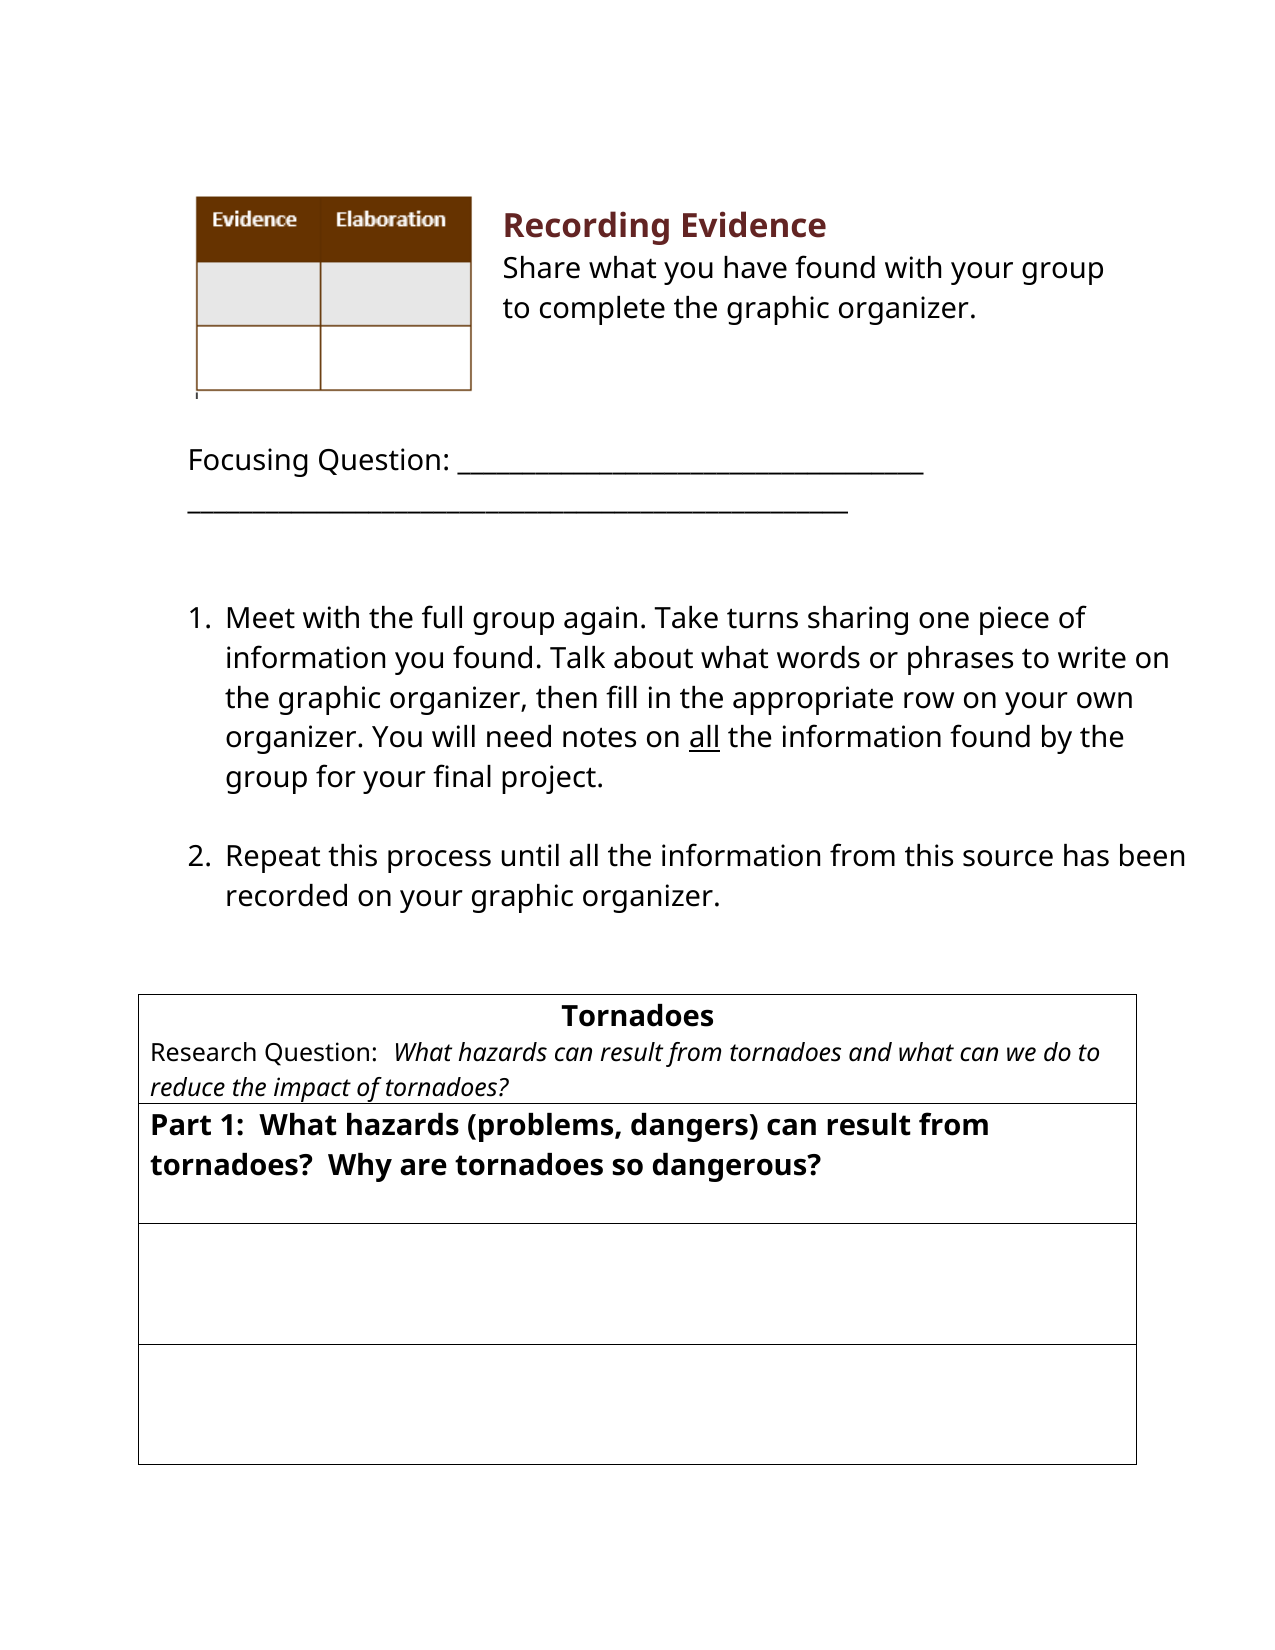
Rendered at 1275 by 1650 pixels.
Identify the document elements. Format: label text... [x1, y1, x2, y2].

list Focusing Question: ____________________________________ [187, 439, 1210, 478]
list Meet with the full group again. Take turns sharing one piece of information you found. Talk about what words or phrases to write on the graphic organizer, then fill in the appropriate row on your own organizer. You will need notes on all the information found by the group for your final project. [187, 597, 1210, 796]
table_cell Part 1: What hazards (problems, dangers) can result from tornadoes? Why are tornadoes so dangerous? [139, 1104, 1136, 1223]
table_header Tornadoes Research Question: What hazards can result from tornadoes and what can we do to reduce the impact of tornadoes? [139, 995, 1136, 1103]
picture [187, 189, 483, 399]
table_cell [139, 1345, 1136, 1463]
list Repeat this process until all the information from this source has been recorded on your graphic organizer. [187, 836, 1210, 915]
table_cell [139, 1224, 1136, 1343]
list ___________________________________________________ [187, 478, 1210, 518]
